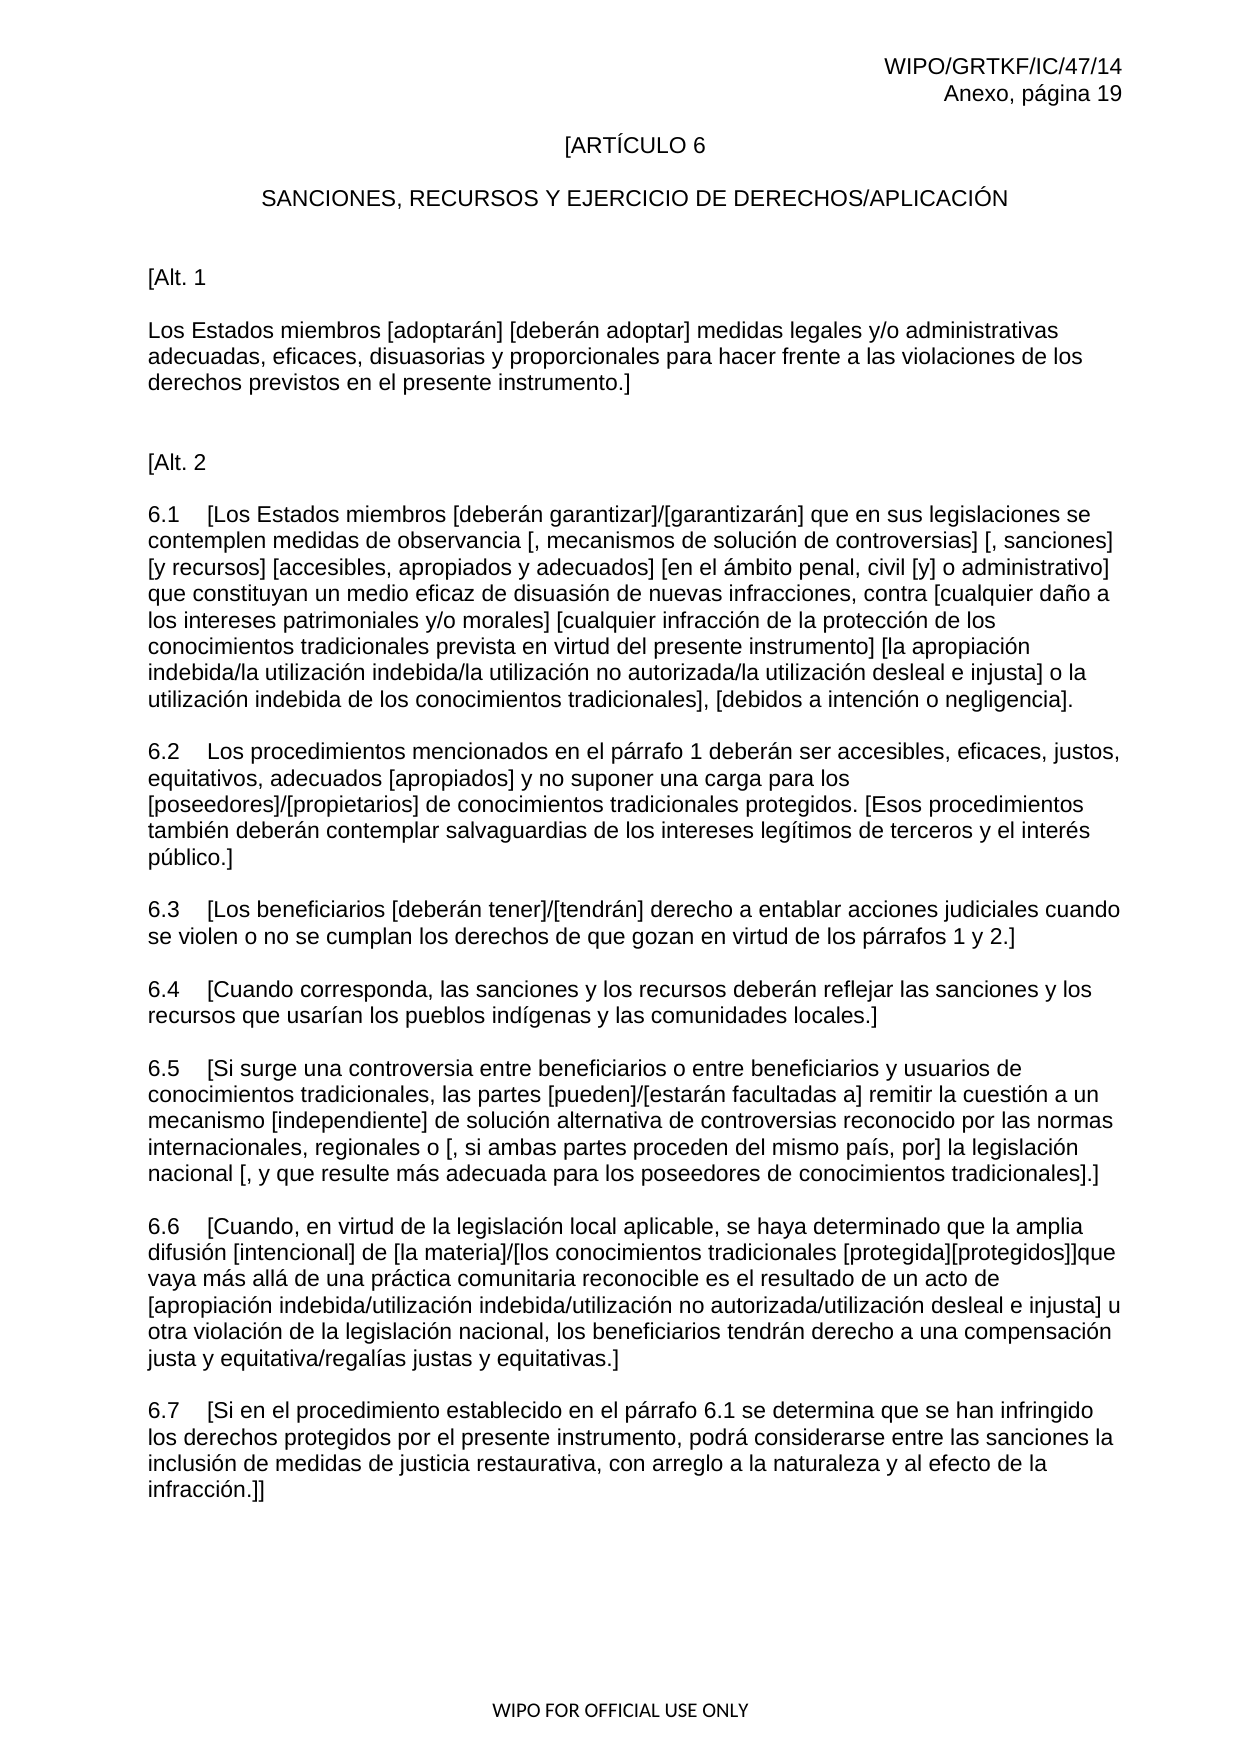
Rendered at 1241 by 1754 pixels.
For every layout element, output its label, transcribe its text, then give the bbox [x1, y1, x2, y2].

text 6.2 Los procedimientos mencionados en el párrafo 1 deberán ser accesibles, eficaces, justos, equitativos, adecuados [apropiados] y no suponer una carga para los [poseedores]/[propietarios] de conocimientos tradicionales protegidos. [Esos procedimientos también deberán contemplar salvaguardias de los intereses legítimos de terceros y el interés público.] [148, 738, 1122, 870]
text 6.5 [Si surge una controversia entre beneficiarios o entre beneficiarios y usuarios de conocimientos tradicionales, las partes [pueden]/[estarán facultadas a] remitir la cuestión a un mecanismo [independiente] de solución alternativa de controversias reconocido por las normas internacionales, regionales o [, si ambas partes proceden del mismo país, por] la legislación nacional [, y que resulte más adecuada para los poseedores de conocimientos tradicionales].] [148, 1054, 1122, 1186]
text [Alt. 1 [148, 264, 1122, 290]
text 6.3 [Los beneficiarios [deberán tener]/[tendrán] derecho a entablar acciones judiciales cuando se violen o no se cumplan los derechos de que gozan en virtud de los párrafos 1 y 2.] [148, 896, 1122, 949]
text 6.6 [Cuando, en virtud de la legislación local aplicable, se haya determinado que la amplia difusión [intencional] de [la materia]/[los conocimientos tradicionales [protegida][protegidos]]que vaya más allá de una práctica comunitaria reconocible es el resultado de un acto de [apropiación indebida/utilización indebida/utilización no autorizada/utilización desleal e injusta] u otra violación de la legislación nacional, los beneficiarios tendrán derecho a una compensación justa y equitativa/regalías justas y equitativas.] [148, 1213, 1122, 1371]
text SANCIONES, RECURSOS Y EJERCICIO DE DERECHOS/APLICACIÓN [148, 185, 1122, 211]
text 6.1 [Los Estados miembros [deberán garantizar]/[garantizarán] que en sus legislaciones se contemplen medidas de observancia [, mecanismos de solución de controversias] [, sanciones] [y recursos] [accesibles, apropiados y adecuados] [en el ámbito penal, civil [y] o administrativo] que constituyan un medio eficaz de disuasión de nuevas infracciones, contra [cualquier daño a los intereses patrimoniales y/o morales] [cualquier infracción de la protección de los conocimientos tradicionales prevista en virtud del presente instrumento] [la apropiación indebida/la utilización indebida/la utilización no autorizada/la utilización desleal e injusta] o la utilización indebida de los conocimientos tradicionales], [debidos a intención o negligencia]. [148, 501, 1122, 712]
text 6.7 [Si en el procedimiento establecido en el párrafo 6.1 se determina que se han infringido los derechos protegidos por el presente instrumento, podrá considerarse entre las sanciones la inclusión de medidas de justicia restaurativa, con arreglo a la naturaleza y al efecto de la infracción.]] [148, 1397, 1122, 1503]
text 6.4 [Cuando corresponda, las sanciones y los recursos deberán reflejar las sanciones y los recursos que usarían los pueblos indígenas y las comunidades locales.] [148, 976, 1122, 1028]
text Los Estados miembros [adoptarán] [deberán adoptar] medidas legales y/o administrativas adecuadas, eficaces, disuasorias y proporcionales para hacer frente a las violaciones de los derechos previstos en el presente instrumento.] [148, 317, 1122, 396]
text [ARTÍCULO 6 [148, 132, 1122, 158]
text [Alt. 2 [148, 448, 1122, 475]
